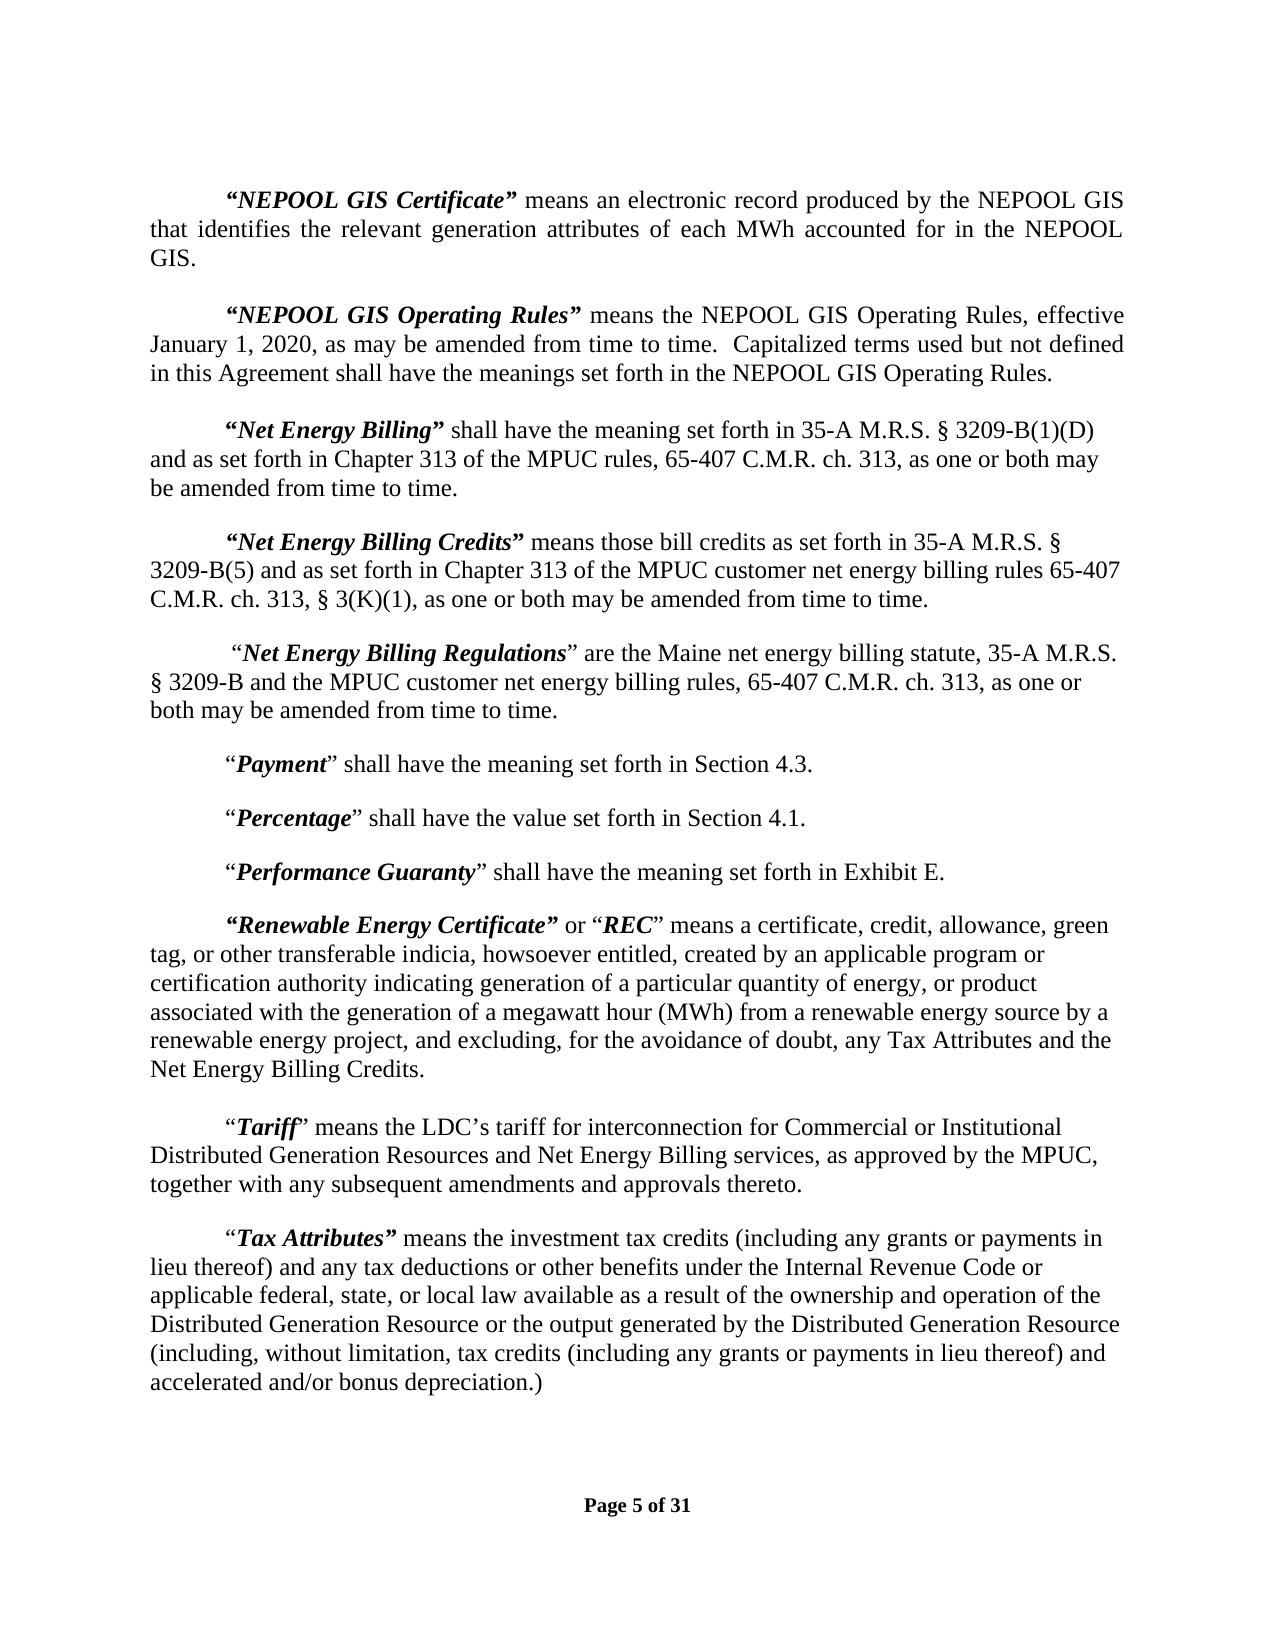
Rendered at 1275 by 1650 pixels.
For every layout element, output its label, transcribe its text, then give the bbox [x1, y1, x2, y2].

text “Percentage” shall have the value set forth in Section 4.1. [150, 803, 1125, 832]
text “Net Energy Billing” shall have the meaning set forth in 35-A M.R.S. § 3209-B(1)(D) and as set forth in Chapter 313 of the MPUC rules, 65-407 C.M.R. ch. 313, as one or both may be amended from time to time. [150, 415, 1125, 502]
text “Net Energy Billing Regulations” are the Maine net energy billing statute, 35-A M.R.S. § 3209-B and the MPUC customer net energy billing rules, 65-407 C.M.R. ch. 313, as one or both may be amended from time to time. [150, 638, 1125, 724]
text “Net Energy Billing Credits” means those bill credits as set forth in 35-A M.R.S. § 3209-B(5) and as set forth in Chapter 313 of the MPUC customer net energy billing rules 65-407 C.M.R. ch. 313, § 3(K)(1), as one or both may be amended from time to time. [150, 527, 1125, 613]
text “NEPOOL GIS Certificate” means an electronic record produced by the NEPOOL GIS that identifies the relevant generation attributes of each MWh accounted for in the NEPOOL GIS. [150, 185, 1125, 272]
text “Tax Attributes” means the investment tax credits (including any grants or payments in lieu thereof) and any tax deductions or other benefits under the Internal Revenue Code or applicable federal, state, or local law available as a result of the ownership and operation of the Distributed Generation Resource or the output generated by the Distributed Generation Resource (including, without limitation, tax credits (including any grants or payments in lieu thereof) and accelerated and/or bonus depreciation.) [150, 1223, 1125, 1395]
text “Payment” shall have the meaning set forth in Section 4.3. [150, 749, 1125, 778]
text “Renewable Energy Certificate” or “REC” means a certificate, credit, allowance, green tag, or other transferable indicia, howsoever entitled, created by an applicable program or certification authority indicating generation of a particular quantity of energy, or product associated with the generation of a megawatt hour (MWh) from a renewable energy source by a renewable energy project, and excluding, for the avoidance of doubt, any Tax Attributes and the Net Energy Billing Credits. [150, 910, 1125, 1083]
text “Performance Guaranty” shall have the meaning set forth in Exhibit E. [150, 857, 1125, 885]
text “Tariff” means the LDC’s tariff for interconnection for Commercial or Institutional Distributed Generation Resources and Net Energy Billing services, as approved by the MPUC, together with any subsequent amendments and approvals thereto. [150, 1112, 1125, 1198]
text “NEPOOL GIS Operating Rules” means the NEPOOL GIS Operating Rules, effective January 1, 2020, as may be amended from time to time. Capitalized terms used but not defined in this Agreement shall have the meanings set forth in the NEPOOL GIS Operating Rules. [150, 300, 1125, 387]
